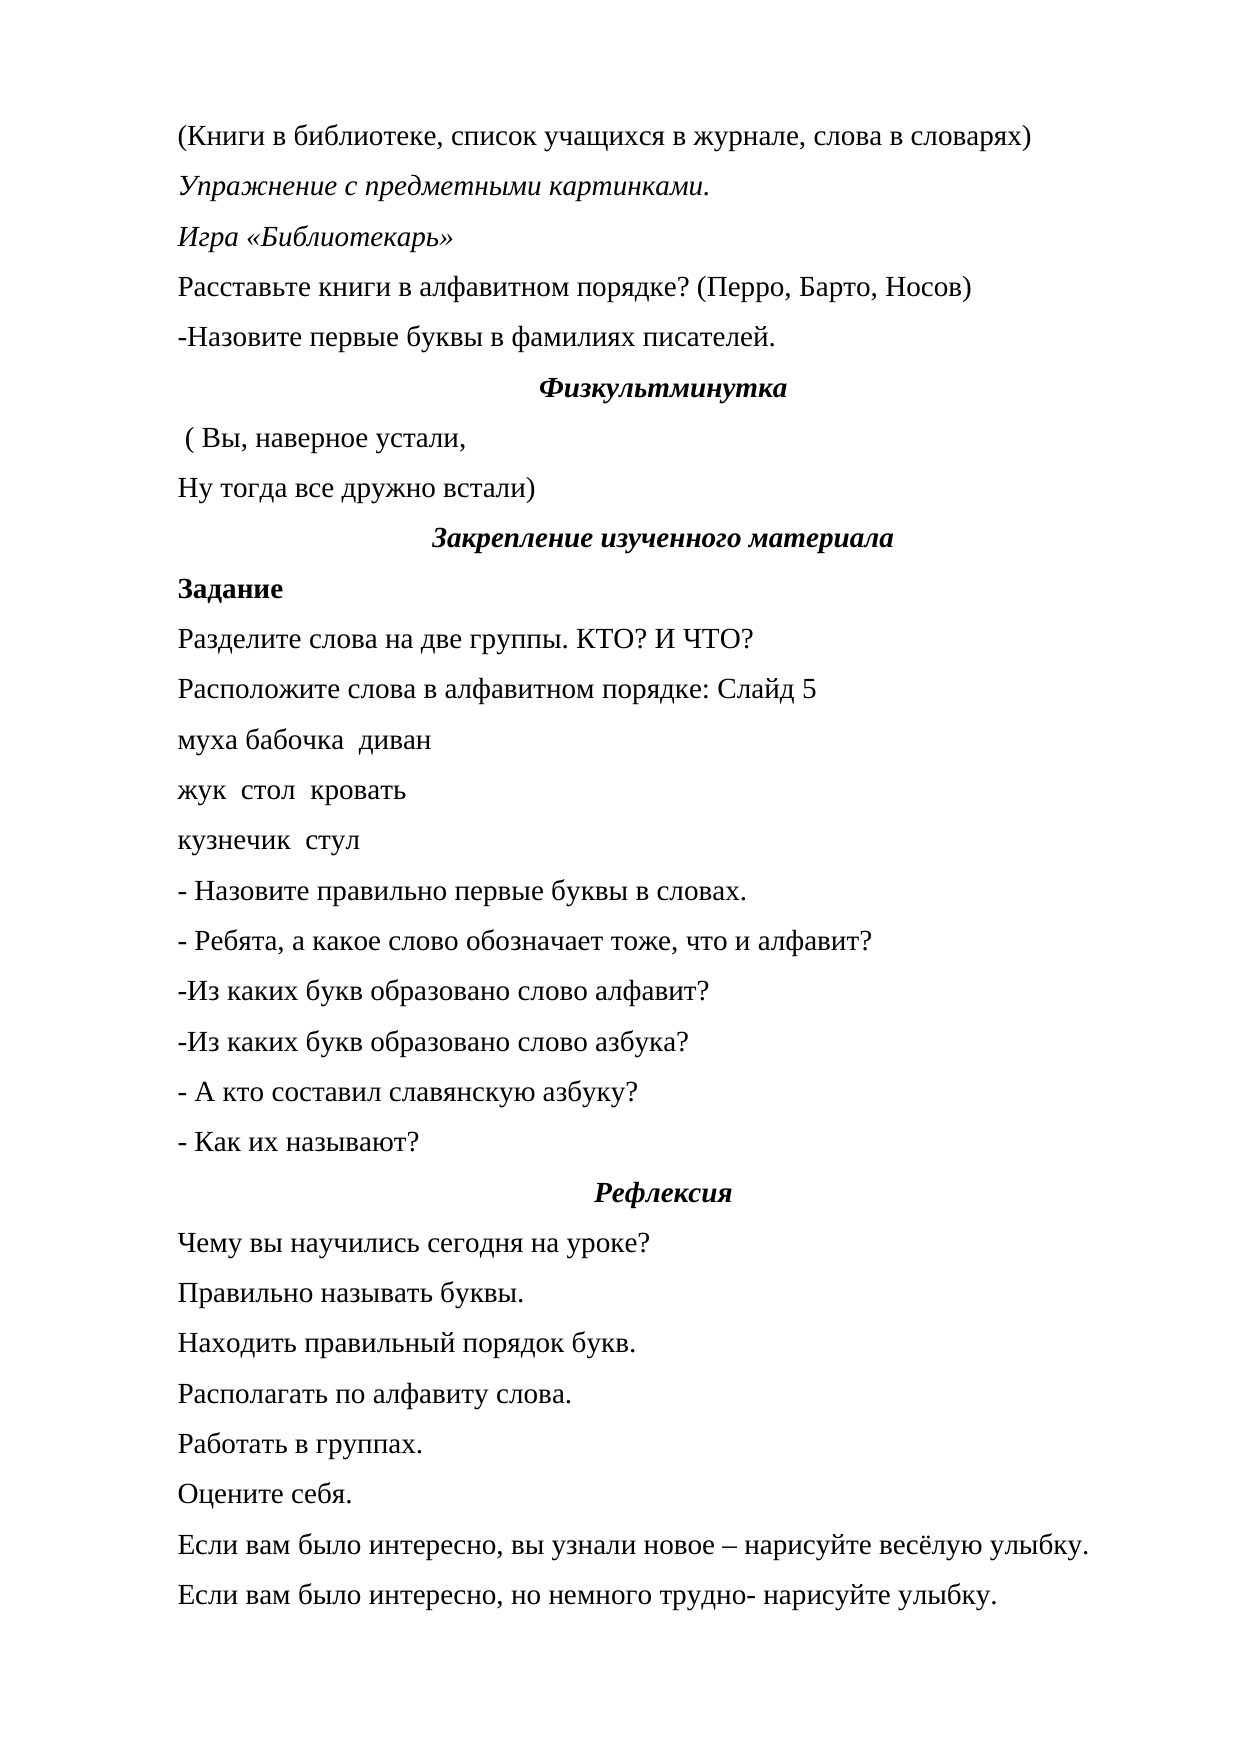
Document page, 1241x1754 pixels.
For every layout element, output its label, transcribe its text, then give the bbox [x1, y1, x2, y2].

text Задание [177, 571, 1152, 604]
text кузнечик стул [177, 822, 1152, 856]
text Игра «Библиотекарь» [177, 219, 1152, 252]
text Физкультминутка [177, 370, 1152, 403]
text Находить правильный порядок букв. [177, 1326, 1152, 1359]
text Если вам было интересно, вы узнали новое – нарисуйте весёлую улыбку. [177, 1527, 1152, 1560]
text Расставьте книги в алфавитном порядке? (Перро, Барто, Носов) [177, 269, 1152, 303]
text (Книги в библиотеке, список учащихся в журнале, слова в словарях) [177, 118, 1152, 152]
text - А кто составил славянскую азбуку? [177, 1074, 1152, 1108]
text - Назовите правильно первые буквы в словах. [177, 873, 1152, 906]
text Правильно называть буквы. [177, 1275, 1152, 1309]
text Работать в группах. [177, 1426, 1152, 1460]
text Упражнение с предметными картинками. [177, 168, 1152, 202]
text Разделите слова на две группы. КТО? И ЧТО? [177, 621, 1152, 655]
text жук стол кровать [177, 772, 1152, 806]
text ( Вы, наверное устали, [177, 420, 1152, 453]
text -Назовите первые буквы в фамилиях писателей. [177, 319, 1152, 353]
text - Ребята, а какое слово обозначает тоже, что и алфавит? [177, 923, 1152, 957]
text муха бабочка диван [177, 722, 1152, 755]
text Чему вы научились сегодня на уроке? [177, 1225, 1152, 1258]
text - Как их называют? [177, 1124, 1152, 1158]
text Оцените себя. [177, 1477, 1152, 1510]
text Закрепление изученного материала [177, 521, 1152, 554]
text -Из каких букв образовано слово алфавит? [177, 973, 1152, 1007]
text -Из каких букв образовано слово азбука? [177, 1024, 1152, 1057]
text Расположите слова в алфавитном порядке: Слайд 5 [177, 672, 1152, 705]
text Рефлексия [177, 1175, 1152, 1208]
text Располагать по алфавиту слова. [177, 1376, 1152, 1409]
text Если вам было интересно, но немного трудно- нарисуйте улыбку. [177, 1577, 1152, 1611]
text Ну тогда все дружно встали) [177, 470, 1152, 504]
